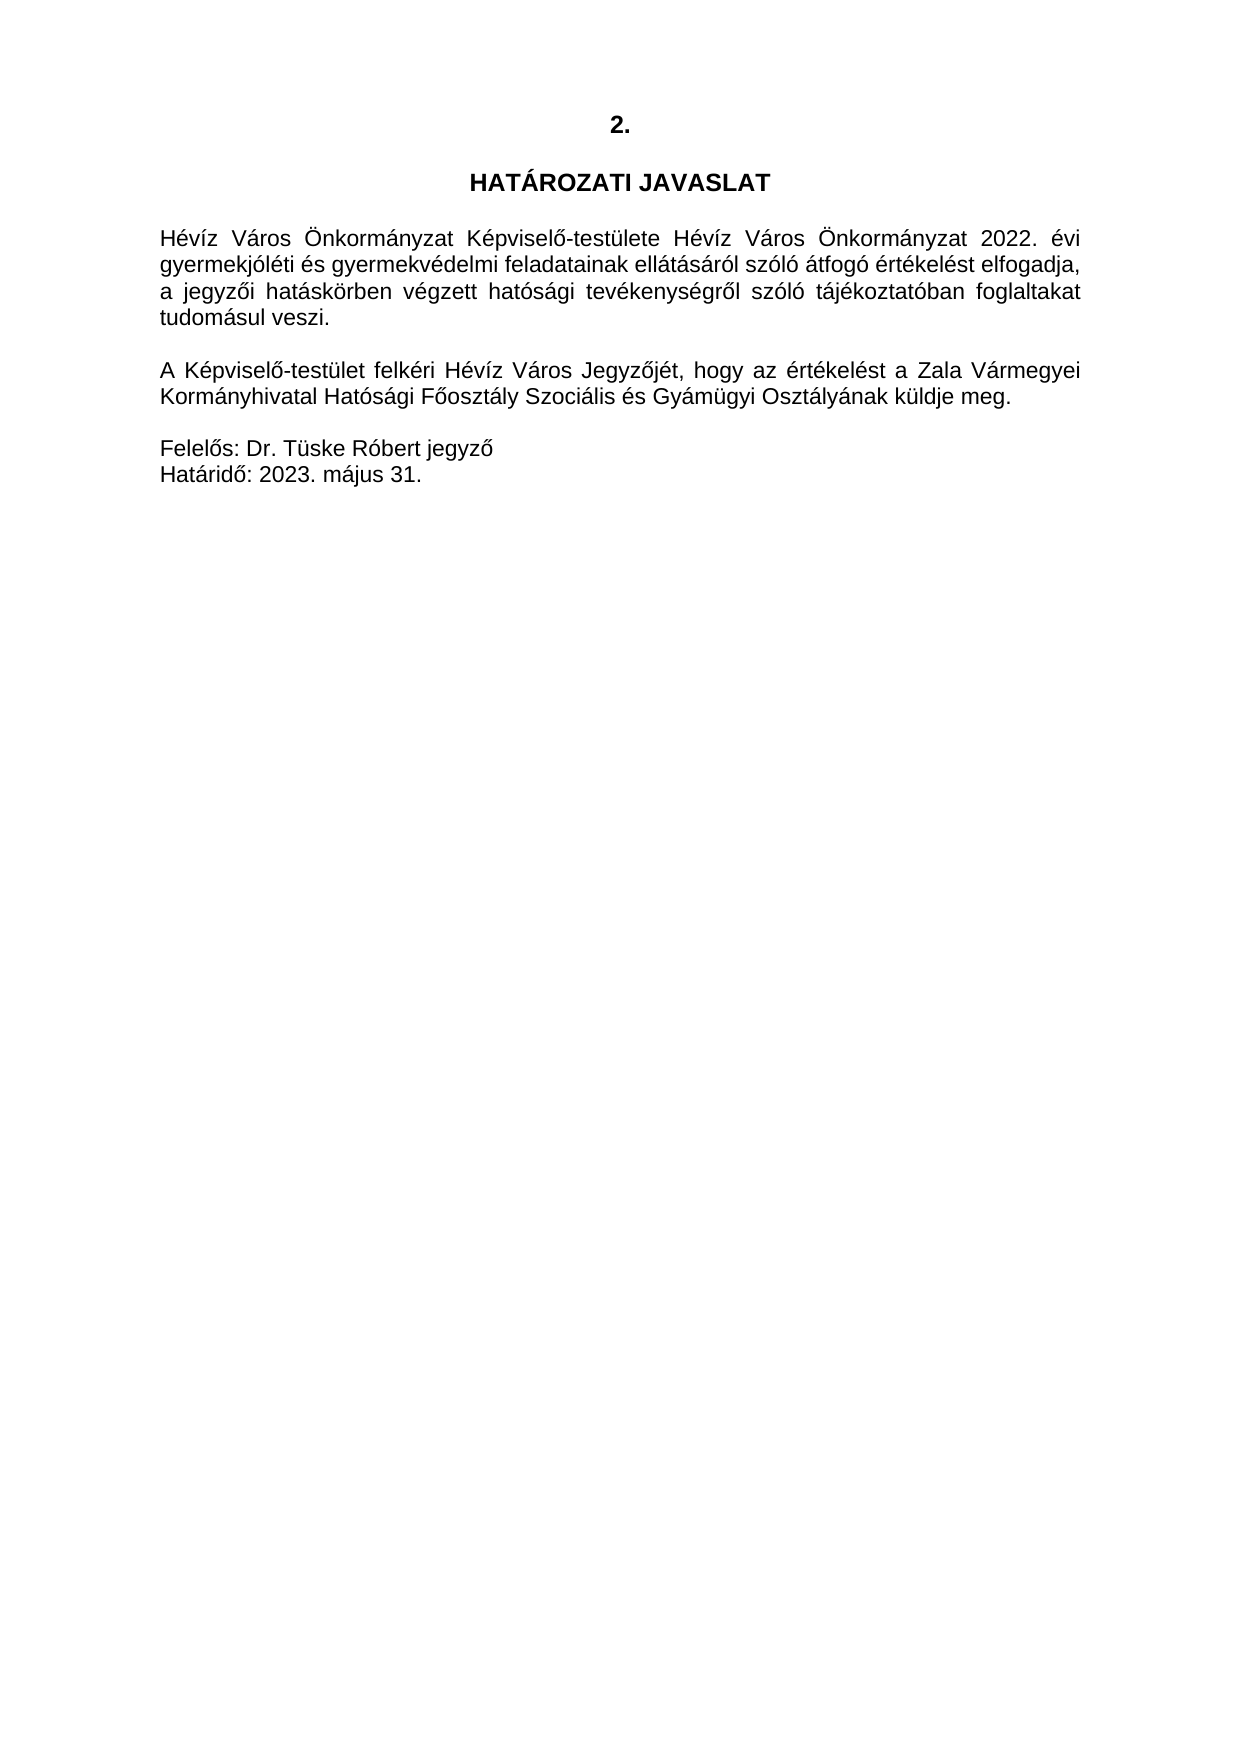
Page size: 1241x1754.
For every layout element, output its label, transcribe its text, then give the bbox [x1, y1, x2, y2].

text Határidő: 2023. május 31. [159, 461, 1081, 487]
text 2. [159, 110, 1081, 139]
text Felelős: Dr. Tüske Róbert jegyző [159, 434, 1081, 461]
text A Képviselő-testület felkéri Hévíz Város Jegyzőjét, hogy az értékelést a Zala Vármegyei Kormányhivatal Hatósági Főosztály Szociális és Gyámügyi Osztályának küldje meg. [159, 357, 1081, 409]
list Hévíz Város Önkormányzat Képviselő-testülete Hévíz Város Önkormányzat 2022. évi gyermekjóléti és gyermekvédelmi feladatainak ellátásáról szóló átfogó értékelést elfogadja, a jegyzői hatáskörben végzett hatósági tevékenységről szóló tájékoztatóban foglaltakat tudomásul veszi. [159, 225, 1081, 331]
text HATÁROZATI JAVASLAT [159, 168, 1081, 196]
